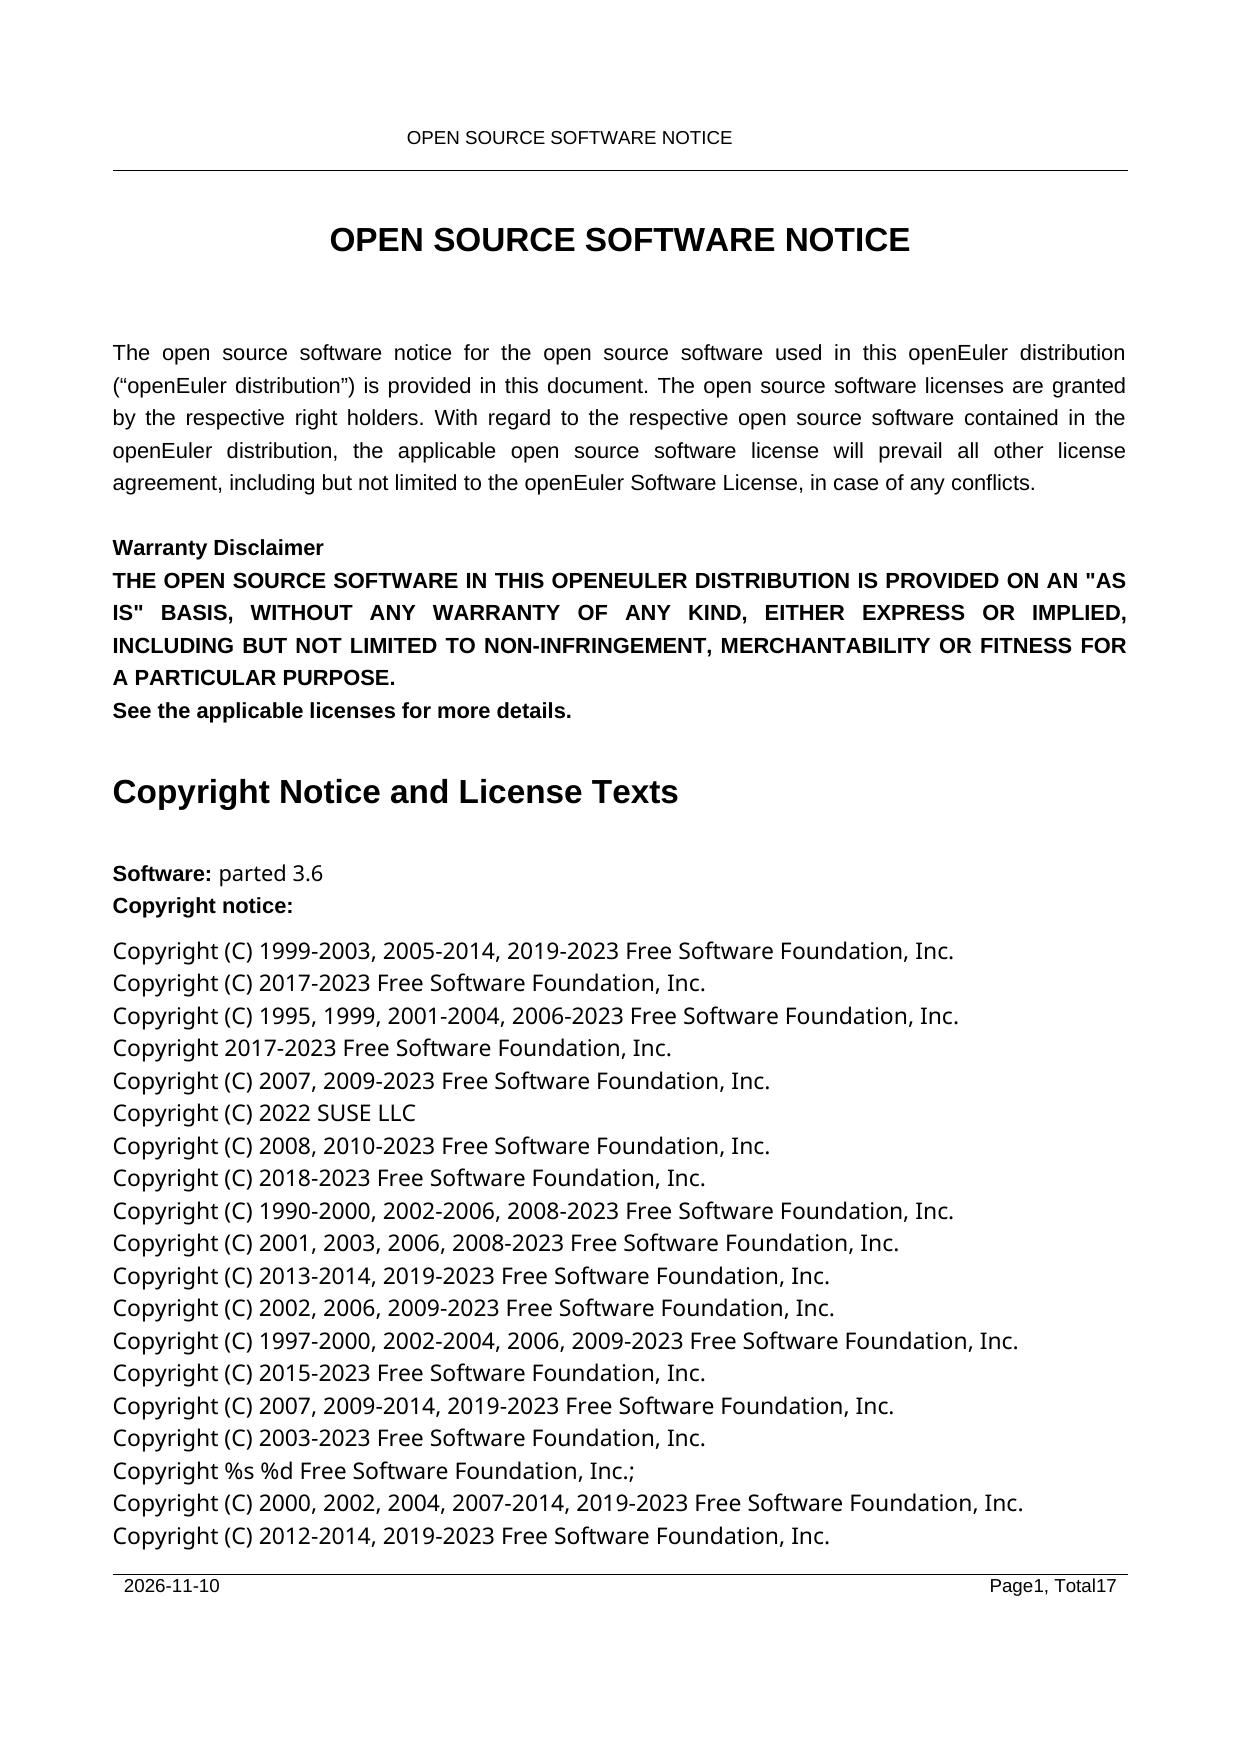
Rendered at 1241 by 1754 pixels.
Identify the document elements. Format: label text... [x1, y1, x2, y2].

text THE OPEN SOURCE SOFTWARE IN THIS OPENEULER DISTRIBUTION IS PROVIDED ON AN "AS IS" BASIS, WITHOUT ANY WARRANTY OF ANY KIND, EITHER EXPRESS OR IMPLIED, INCLUDING BUT NOT LIMITED TO NON-INFRINGEMENT, MERCHANTABILITY OR FITNESS FOR A PARTICULAR PURPOSE. See the applicable licenses for more details. [112, 564, 1128, 726]
title Software: parted 3.6 [112, 856, 1128, 889]
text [112, 934, 1128, 1551]
text The open source software notice for the open source software used in this openEuler distribution (“openEuler distribution”) is provided in this document. The open source software licenses are granted by the respective right holders. With regard to the respective open source software contained in the openEuler distribution, the applicable open source software license will prevail all other license agreement, including but not limited to the openEuler Software License, in case of any conflicts. [112, 336, 1128, 499]
text Warranty Disclaimer [112, 531, 1128, 564]
text Copyright Notice and License Texts [112, 759, 1128, 824]
text OPEN SOURCE SOFTWARE NOTICE [112, 206, 1128, 271]
text Copyright notice: [112, 889, 1128, 921]
